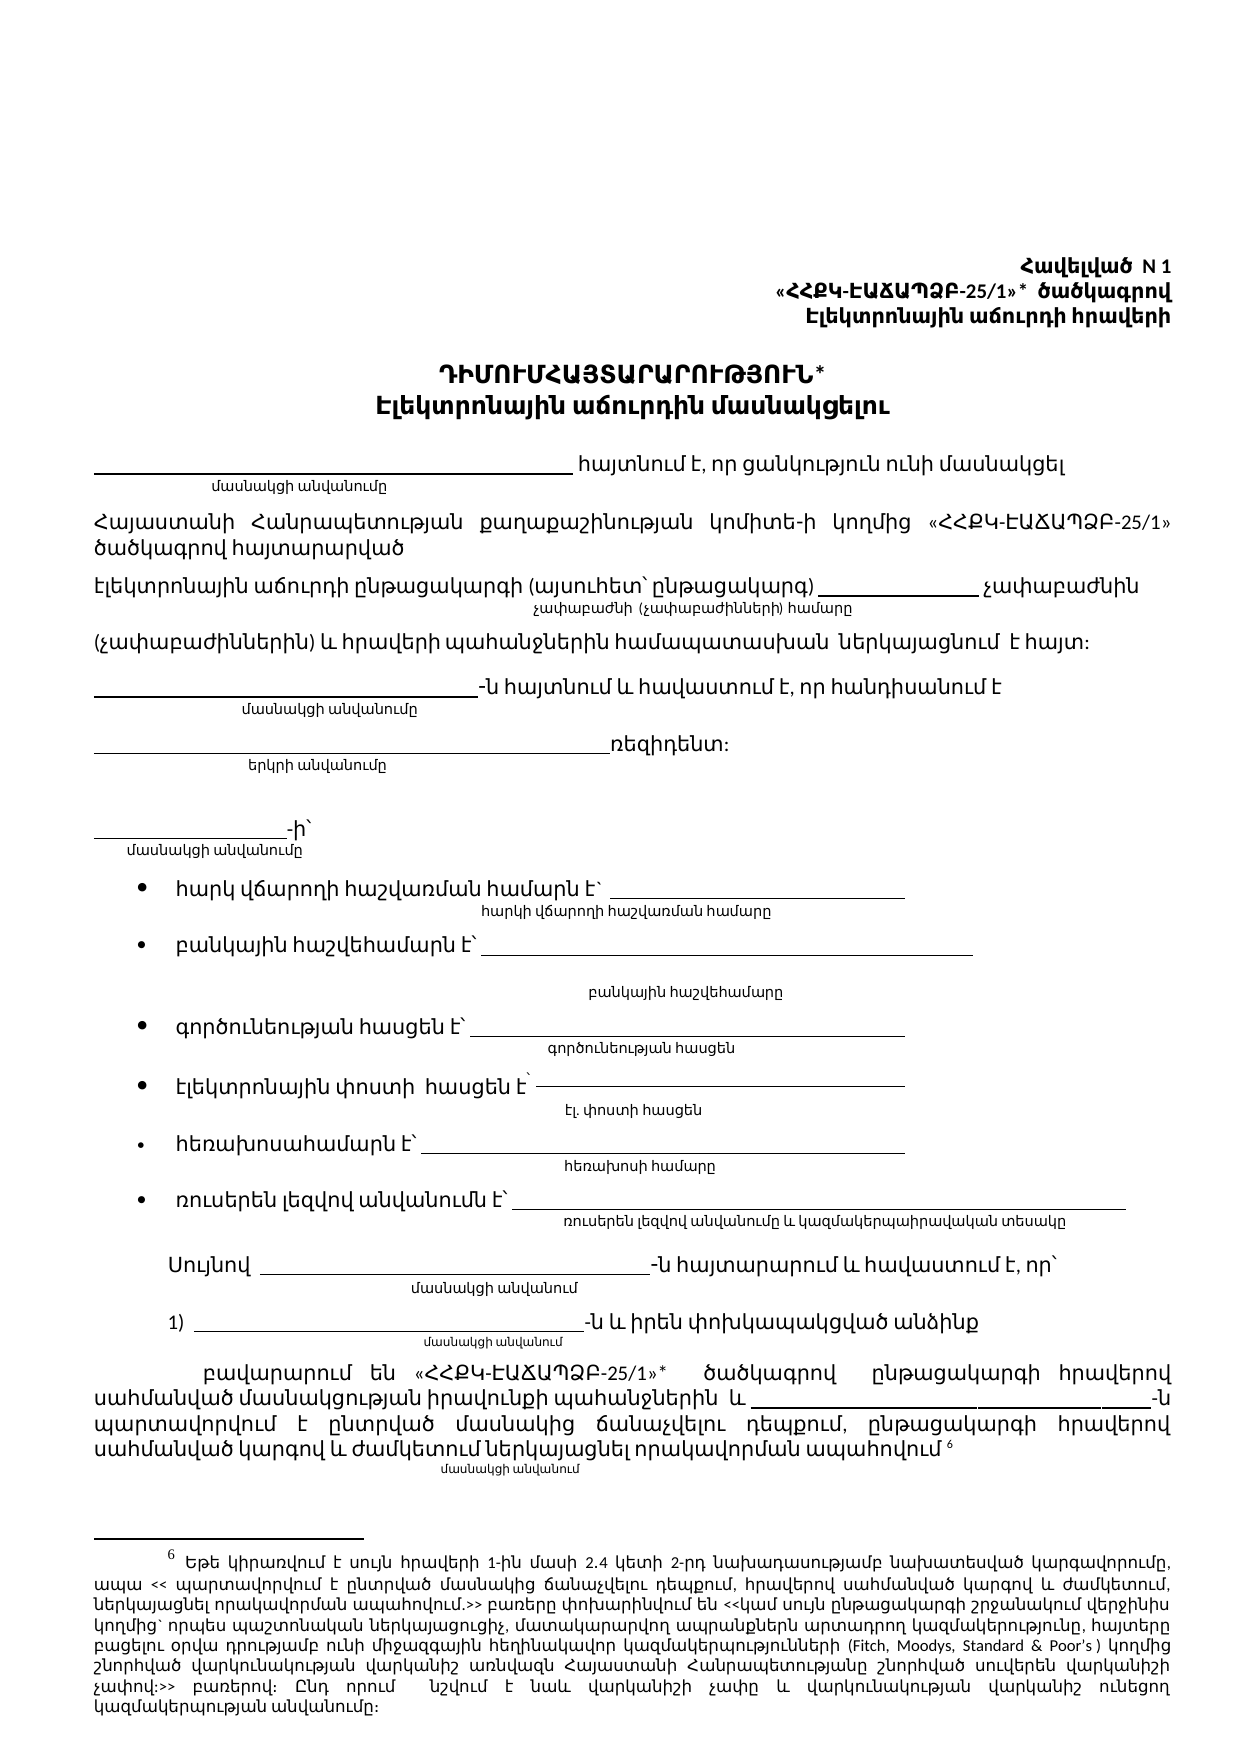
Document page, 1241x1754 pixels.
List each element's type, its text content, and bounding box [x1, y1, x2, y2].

text -ի՝ [94, 816, 1171, 841]
text մասնակցի անվանում [94, 1335, 1171, 1360]
text երկրի անվանումը [94, 756, 1171, 787]
list գործունեության հասցեն է՝ [138, 1014, 1171, 1040]
text բանկային հաշվեհամարը [94, 983, 1171, 1014]
text մասնակցի անվանումը [94, 701, 1171, 731]
text չափաբաժնի (չափաբաժինների) համարը [94, 599, 1171, 629]
text Սույնով -ն հայտարարում և հավաստում է, որ՝ [94, 1248, 1171, 1279]
text (չափաբաժիններին) և հրավերի պահանջներին համապատասխան ներկայացնում է հայտ: [94, 629, 1171, 655]
list էլեկտրոնային փոստի հասցեն է՝ [138, 1070, 1171, 1101]
text մասնակցի անվանումը [94, 477, 1171, 507]
list բանկային հաշվեհամարն է՝ [138, 933, 1171, 983]
text գործունեության հասցեն [94, 1040, 1171, 1070]
text էլ. փոստի հասցեն [94, 1101, 1171, 1131]
text հեռախոսի համարը [462, 1157, 1171, 1187]
text մասնակցի անվանում [94, 1279, 1171, 1309]
text Էլեկտրոնային աճուրդի հրավերի [94, 304, 1171, 329]
subtitle Էլեկտրոնային աճուրդին մասնակցելու [94, 390, 1171, 421]
text «ՀՀՔԿ-ԷԱՃԱՊՁԲ-25/1»* ծածկագրով [94, 278, 1171, 304]
text Հայաստանի Հանրապետության քաղաքաշինության կոմիտե-ի կողմից «ՀՀՔԿ-ԷԱՃԱՊՁԲ-25/1» ծածկագրով հայտարարված [94, 507, 1171, 561]
text էլեկտրոնային աճուրդի ընթացակարգի (այսուհետ՝ ընթացակարգ) չափաբաժնին [94, 573, 1171, 599]
text հարկի վճարողի հաշվառման համարը [94, 902, 1171, 933]
text 1) -ն և իրեն փոխկապակցված անձինք [94, 1309, 1171, 1335]
text մասնակցի անվանումը [94, 841, 1171, 872]
text բավարարում են «ՀՀՔԿ-ԷԱՃԱՊՁԲ-25/1»* ծածկագրով ընթացակարգի հրավերով սահմանված մասնակցության իրավունքի պահանջներին և -ն պարտավորվում է ընտրված մասնակից ճանաչվելու դեպքում, ընթացակարգի հրավերով սահմանված կարգով և ժամկետում ներկայացնել որակավորման ապահովում [94, 1360, 1171, 1462]
text ռեզիդենտ: [94, 731, 1171, 756]
text ռուսերեն լեզվով անվանումը և կազմակերպաիրավական տեսակը [94, 1213, 1171, 1243]
list ռուսերեն լեզվով անվանումն է՝ [138, 1187, 1171, 1213]
text Հավելված N 1 [94, 253, 1171, 278]
text ԴԻՄՈՒՄՀԱՅՏԱՐԱՐՈՒԹՅՈՒՆ* [94, 360, 1171, 390]
text -ն հայտնում և հավաստում է, որ հանդիսանում է [94, 670, 1171, 701]
text հայտնում է, որ ցանկություն ունի մասնակցել [94, 451, 1171, 477]
text մասնակցի անվանում [94, 1462, 1171, 1487]
list հեռախոսահամարն է՝ [138, 1131, 1171, 1157]
list հարկ վճարողի հաշվառման համարն է` [138, 872, 1171, 902]
